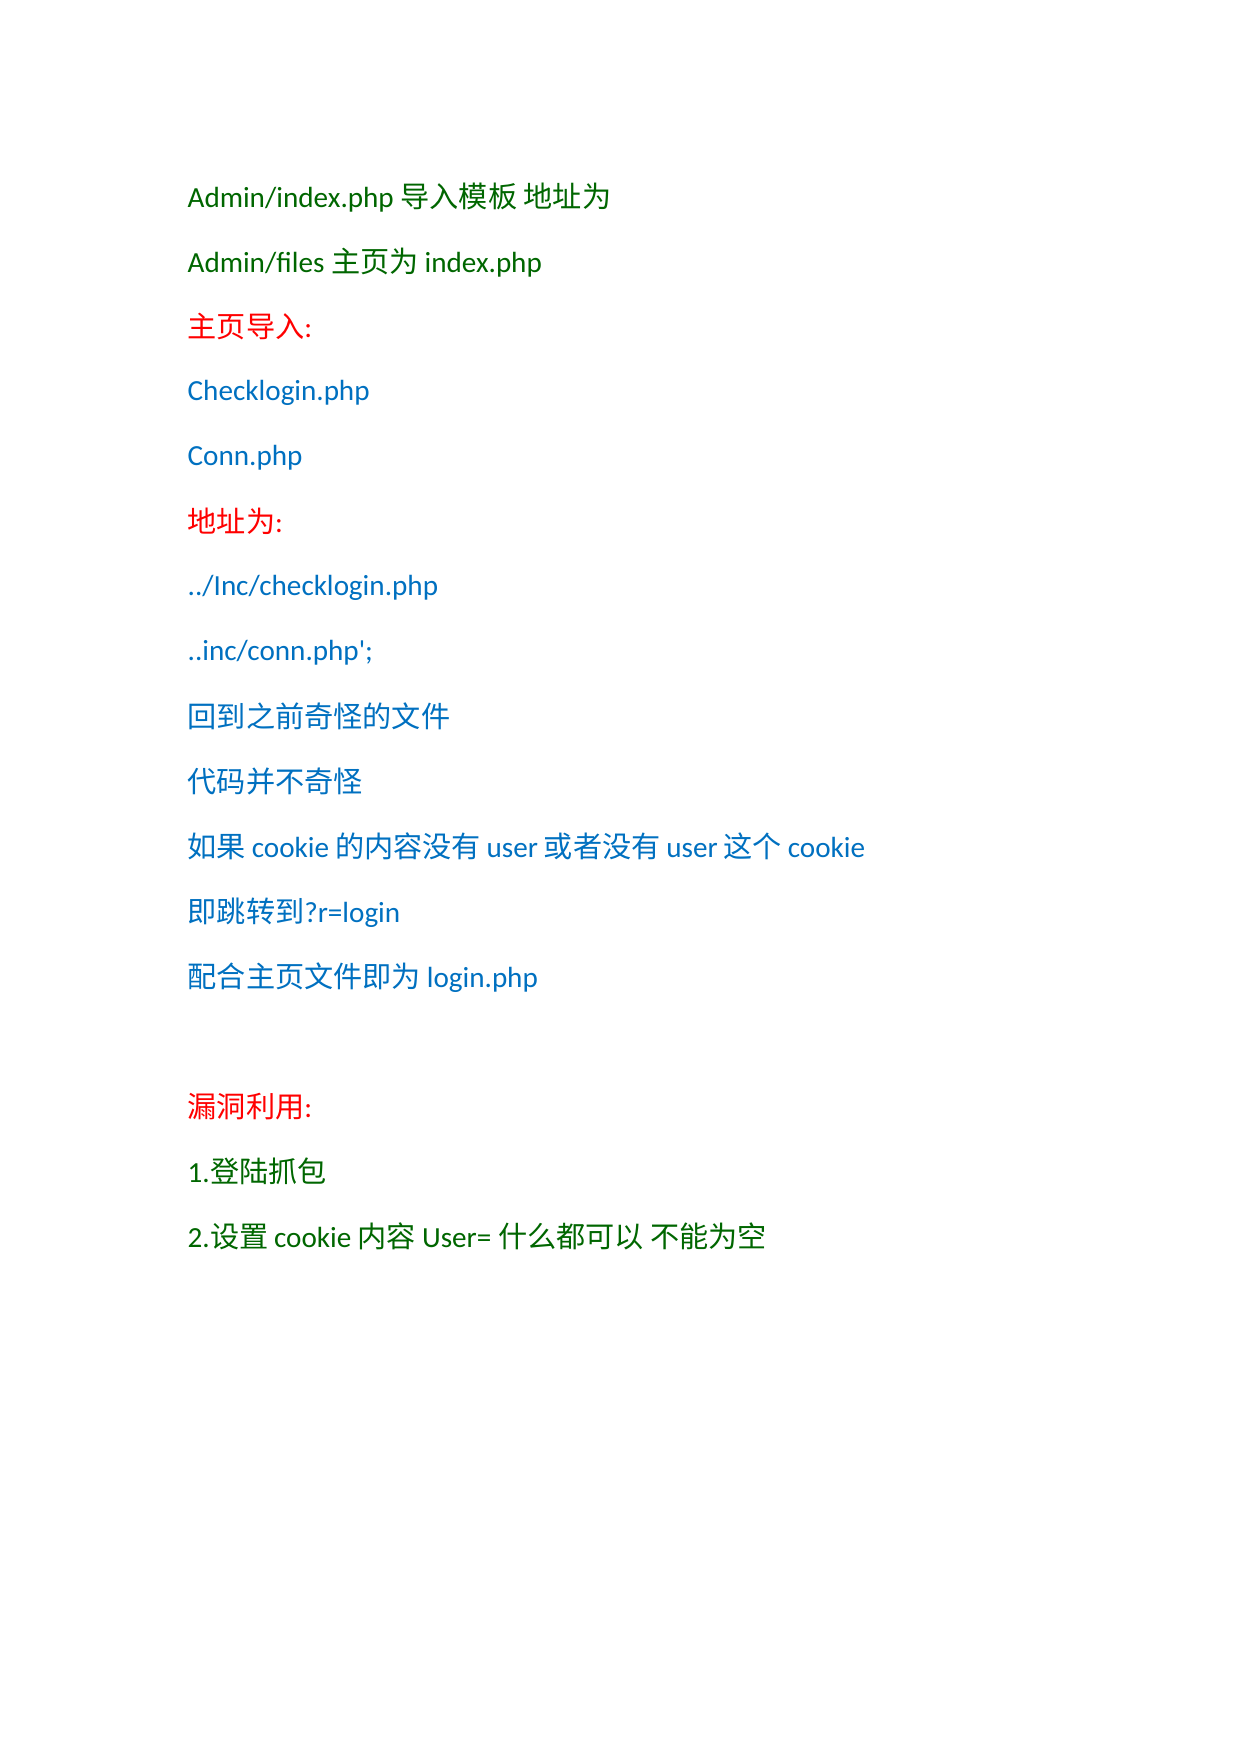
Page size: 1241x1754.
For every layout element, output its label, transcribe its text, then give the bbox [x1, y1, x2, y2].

text 地址为: [187, 487, 1053, 552]
text ..inc/conn.php'; [187, 617, 1053, 682]
text Admin/index.php 导入模板 地址为 [187, 162, 1053, 227]
text 回到之前奇怪的文件 [187, 682, 1053, 747]
text 漏洞利用: [187, 1072, 1053, 1137]
text 如果cookie的内容没有user或者没有user这个cookie [187, 812, 1053, 877]
text 即跳转到?r=login [187, 877, 1053, 942]
text 代码并不奇怪 [187, 747, 1053, 812]
text 1.登陆抓包 [187, 1137, 1053, 1202]
text 配合主页文件即为login.php [187, 942, 1053, 1007]
text Conn.php [187, 422, 1053, 487]
text 2.设置cookie内容 User= 什么都可以 不能为空 [187, 1202, 1053, 1267]
text Admin/files 主页为index.php [187, 227, 1053, 292]
text ../Inc/checklogin.php [187, 552, 1053, 617]
text 主页导入: [187, 292, 1053, 357]
text Checklogin.php [187, 357, 1053, 422]
